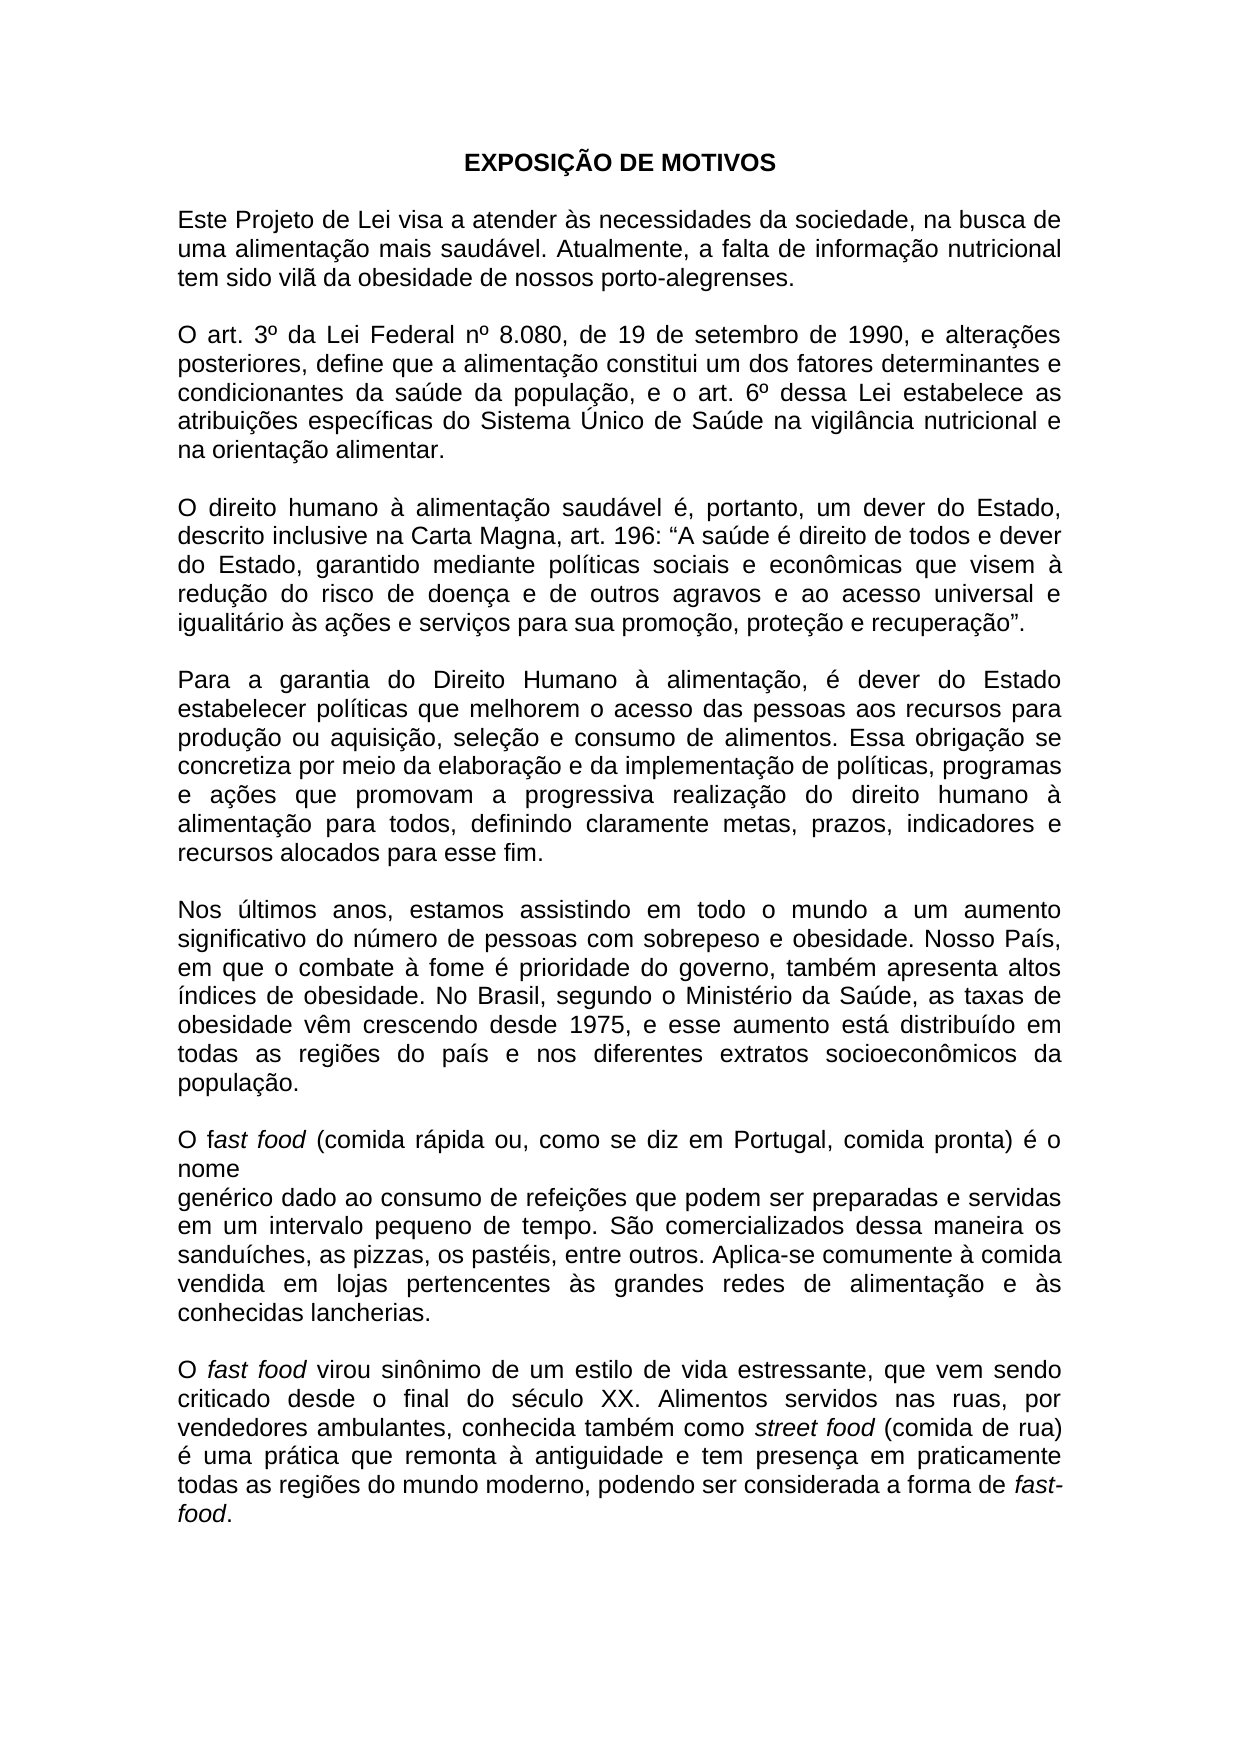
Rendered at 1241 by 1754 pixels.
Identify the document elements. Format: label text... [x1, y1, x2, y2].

text Para a garantia do Direito Humano à alimentação, é dever do Estado estabelecer políticas que melhorem o acesso das pessoas aos recursos para produção ou aquisição, seleção e consumo de alimentos. Essa obrigação se concretiza por meio da elaboração e da implementação de políticas, programas e ações que promovam a progressiva realização do direito humano à alimentação para todos, definindo claramente metas, prazos, indicadores e recursos alocados para esse fim. [177, 665, 1063, 866]
text Nos últimos anos, estamos assistindo em todo o mundo a um aumento significativo do número de pessoas com sobrepeso e obesidade. Nosso País, em que o combate à fome é prioridade do governo, também apresenta altos índices de obesidade. No Brasil, segundo o Ministério da Saúde, as taxas de obesidade vêm crescendo desde 1975, e esse aumento está distribuído em todas as regiões do país e nos diferentes extratos socioeconômicos da população. [177, 895, 1063, 1096]
text O fast food (comida rápida ou, como se diz em Portugal, comida pronta) é o nome [177, 1125, 1063, 1183]
text Este Projeto de Lei visa a atender às necessidades da sociedade, na busca de uma alimentação mais saudável. Atualmente, a falta de informação nutricional tem sido vilã da obesidade de nossos porto-alegrenses. [177, 205, 1063, 291]
text genérico dado ao consumo de refeições que podem ser preparadas e servidas em um intervalo pequeno de tempo. São comercializados dessa maneira os sanduíches, as pizzas, os pastéis, entre outros. Aplica-se comumente à comida vendida em lojas pertencentes às grandes redes de alimentação e às conhecidas lancherias. [177, 1183, 1063, 1326]
text O direito humano à alimentação saudável é, portanto, um dever do Estado, descrito inclusive na Carta Magna, art. 196: “A saúde é direito de todos e dever do Estado, garantido mediante políticas sociais e econômicas que visem à redução do risco de doença e de outros agravos e ao acesso universal e igualitário às ações e serviços para sua promoção, proteção e recuperação”. [177, 493, 1063, 636]
text EXPOSIÇÃO DE MOTIVOS [177, 148, 1063, 176]
text O art. 3º da Lei Federal nº 8.080, de 19 de setembro de 1990, e alterações posteriores, define que a alimentação constitui um dos fatores determinantes e condicionantes da saúde da população, e o art. 6º dessa Lei estabelece as atribuições específicas do Sistema Único de Saúde na vigilância nutricional e na orientação alimentar. [177, 320, 1063, 464]
text O fast food virou sinônimo de um estilo de vida estressante, que vem sendo criticado desde o final do século XX. Alimentos servidos nas ruas, por vendedores ambulantes, conhecida também como street food (comida de rua) é uma prática que remonta à antiguidade e tem presença em praticamente todas as regiões do mundo moderno, podendo ser considerada a forma de fast-food. [177, 1355, 1063, 1528]
